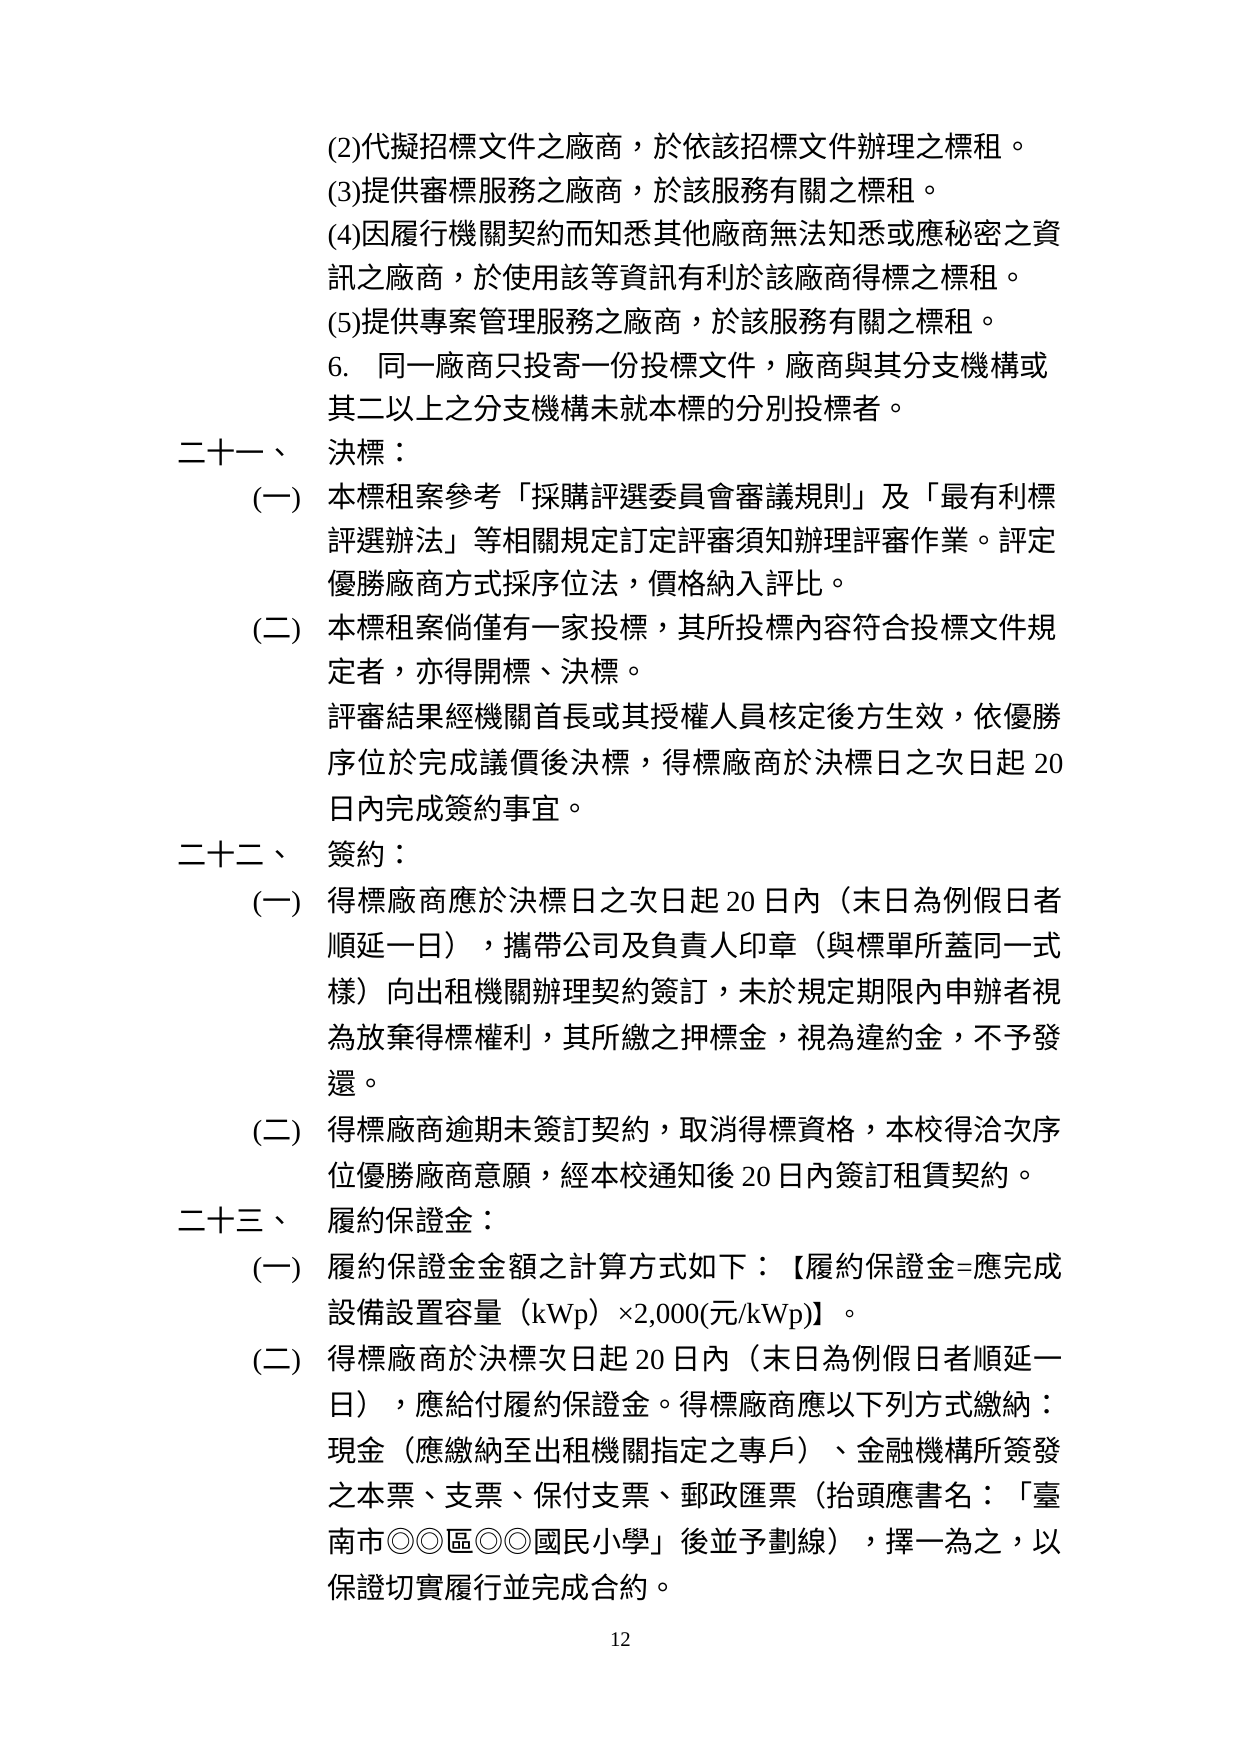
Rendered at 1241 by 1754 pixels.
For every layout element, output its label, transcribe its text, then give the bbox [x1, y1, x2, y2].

text 6. 同一廠商只投寄一份投標文件，廠商與其分支機構或其二以上之分支機構未就本標的分別投標者。 [327, 341, 1063, 428]
list 得標廠商逾期未簽訂契約，取消得標資格，本校得洽次序位優勝廠商意願，經本校通知後20日內簽訂租賃契約。 [252, 1103, 1063, 1195]
text (3)提供審標服務之廠商，於該服務有關之標租。 [327, 166, 1063, 210]
list 決標： [177, 428, 1063, 472]
text (2)代擬招標文件之廠商，於依該招標文件辦理之標租。 [327, 122, 1063, 166]
text (5)提供專案管理服務之廠商，於該服務有關之標租。 [327, 297, 1063, 341]
list 得標廠商於決標次日起20日內（末日為例假日者順延一日），應給付履約保證金。得標廠商應以下列方式繳納：現金（應繳納至出租機關指定之專戶）、金融機構所簽發之本票、支票、保付支票、郵政匯票（抬頭應書名：「臺南市◎◎區◎◎國民小學」後並予劃線），擇一為之，以保證切實履行並完成合約。 [252, 1333, 1063, 1608]
text 評審結果經機關首長或其授權人員核定後方生效，依優勝序位於完成議價後決標，得標廠商於決標日之次日起20日內完成簽約事宜。 [327, 691, 1063, 828]
list 簽約： [177, 828, 1063, 874]
list 本標租案倘僅有一家投標，其所投標內容符合投標文件規定者，亦得開標、決標。 [252, 603, 1063, 691]
text (4)因履行機關契約而知悉其他廠商無法知悉或應秘密之資訊之廠商，於使用該等資訊有利於該廠商得標之標租。 [327, 210, 1063, 297]
list 本標租案參考「採購評選委員會審議規則」及「最有利標評選辦法」等相關規定訂定評審須知辦理評審作業。評定優勝廠商方式採序位法，價格納入評比。 [252, 472, 1063, 603]
list 得標廠商應於決標日之次日起20日內（末日為例假日者順延一日），攜帶公司及負責人印章（與標單所蓋同一式樣）向出租機關辦理契約簽訂，未於規定期限內申辦者視為放棄得標權利，其所繳之押標金，視為違約金，不予發還。 [252, 874, 1063, 1103]
list 履約保證金金額之計算方式如下：【履約保證金=應完成設備設置容量（kWp）×2,000(元/kWp)】。 [252, 1241, 1063, 1333]
list 履約保證金： [177, 1195, 1063, 1241]
